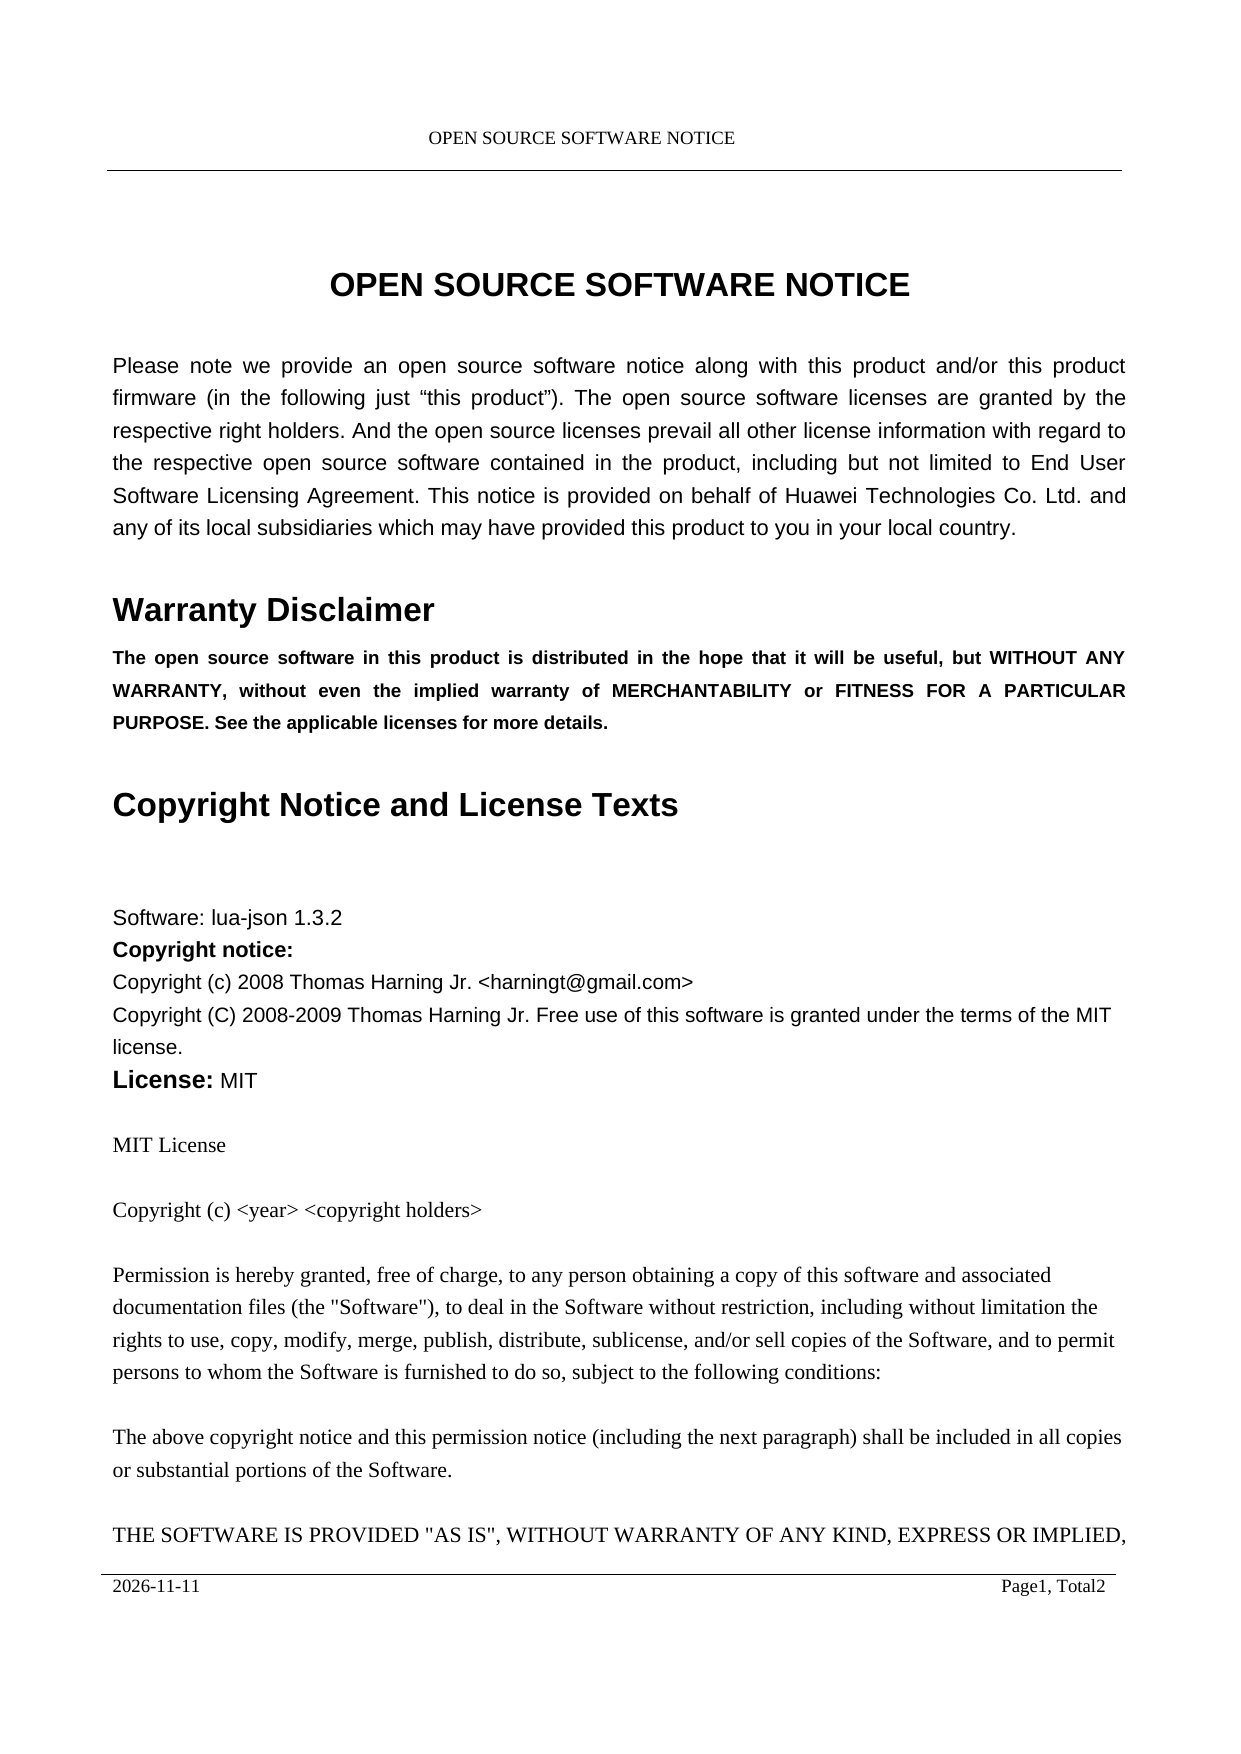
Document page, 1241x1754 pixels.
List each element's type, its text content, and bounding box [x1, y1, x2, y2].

text Copyright (c) 2008 Thomas Harning Jr. <harningt@gmail.com> [112, 966, 1128, 998]
text Warranty Disclaimer [112, 576, 1128, 641]
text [112, 1063, 1128, 1551]
text Please note we provide an open source software notice along with this product and/or this product firmware (in the following just “this product”). The open source software licenses are granted by the respective right holders. And the open source licenses prevail all other license information with regard to the respective open source software contained in the product, including but not limited to End User Software Licensing Agreement. This notice is provided on behalf of Huawei Technologies Co. Ltd. and any of its local subsidiaries which may have provided this product to you in your local country. [112, 349, 1128, 544]
text Software: lua-json 1.3.2 [112, 901, 1128, 933]
text Copyright Notice and License Texts [112, 771, 1128, 836]
text Copyright notice: [112, 933, 1128, 966]
text The open source software in this product is distributed in the hope that it will be useful, but WITHOUT ANY WARRANTY, without even the implied warranty of MERCHANTABILITY or FITNESS FOR A PARTICULAR PURPOSE. See the applicable licenses for more details. [112, 641, 1128, 739]
text OPEN SOURCE SOFTWARE NOTICE [112, 251, 1128, 316]
text Copyright (C) 2008-2009 Thomas Harning Jr. Free use of this software is granted under the terms of the MIT license. [112, 998, 1128, 1063]
